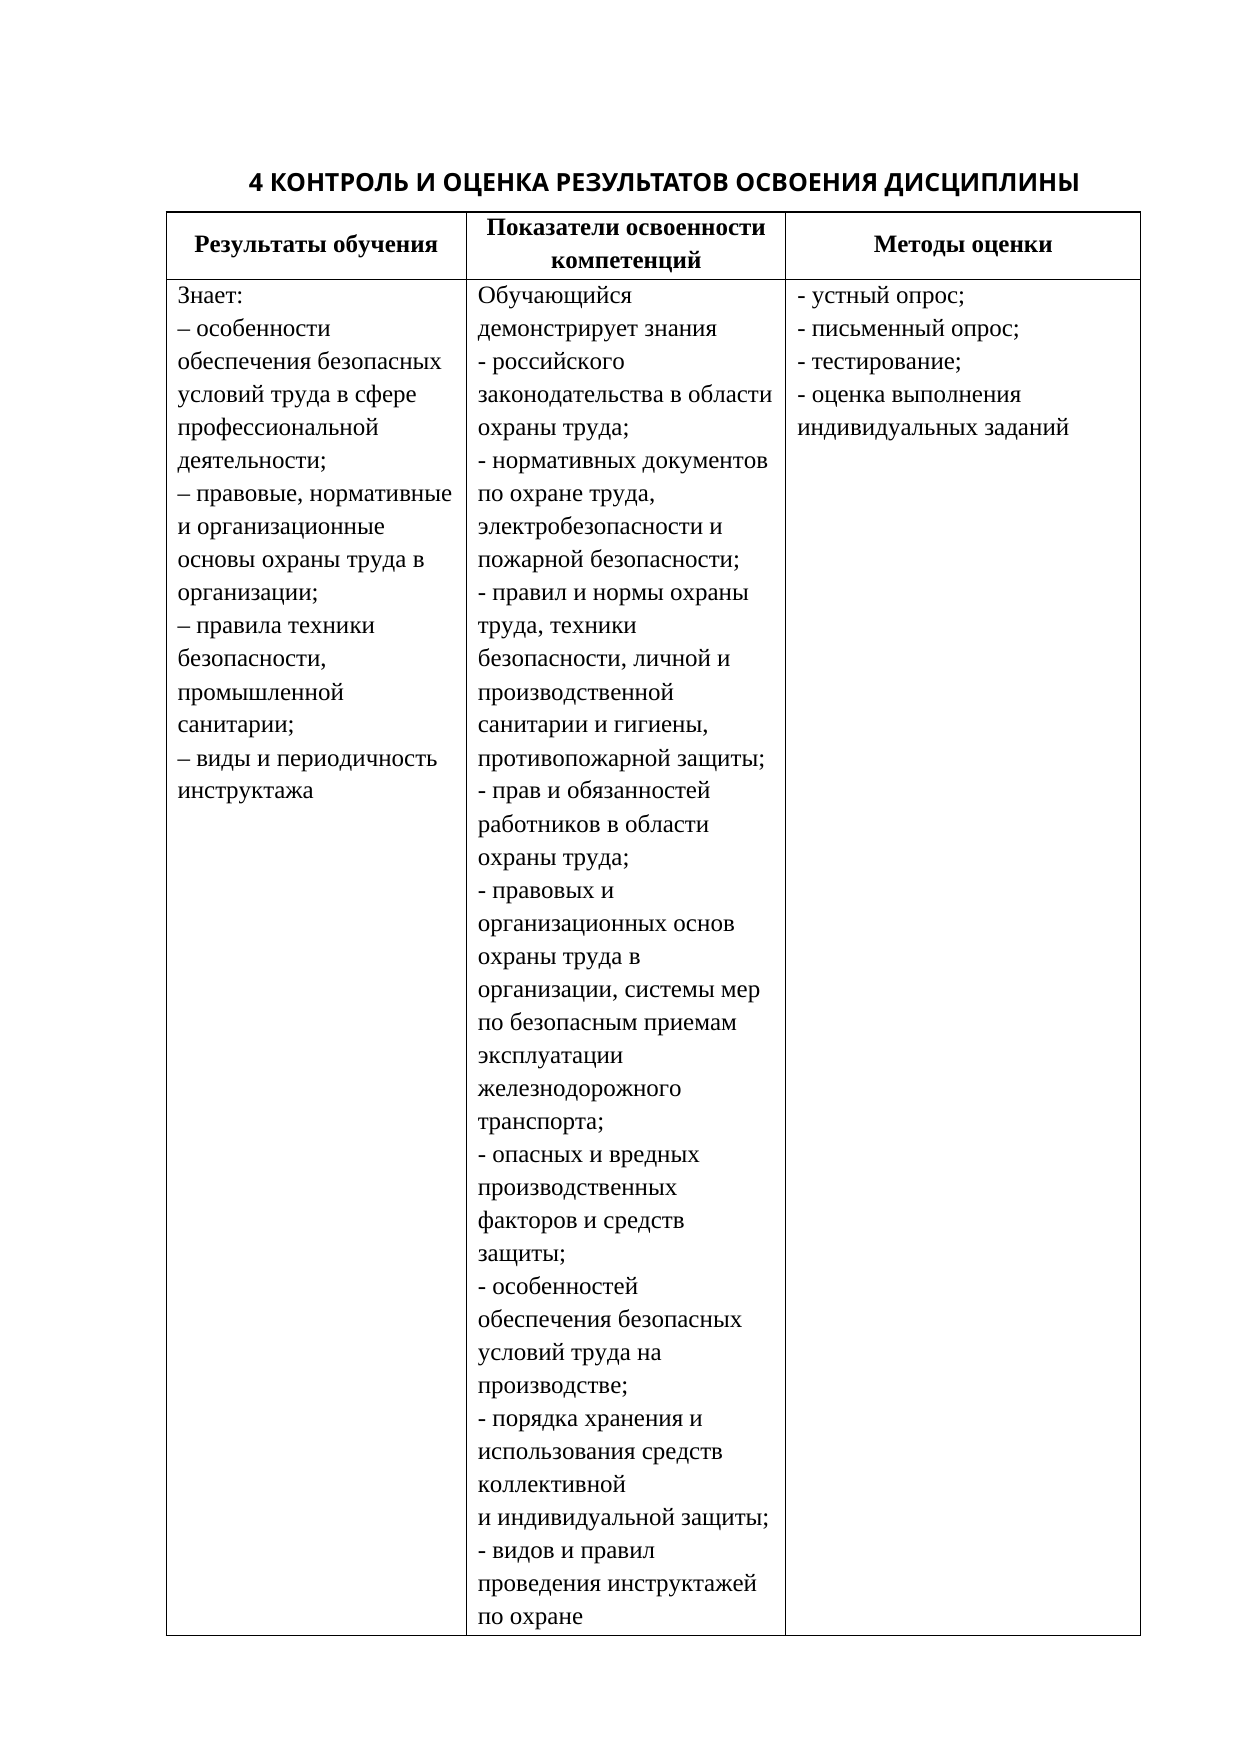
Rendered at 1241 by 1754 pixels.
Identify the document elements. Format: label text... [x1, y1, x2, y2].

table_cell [786, 280, 1140, 1635]
text 4 КОНТРОЛЬ И ОЦЕНКА РЕЗУЛЬТАТОВ ОСВОЕНИЯ ДИСЦИПЛИНЫ [177, 165, 1152, 199]
table_header Методы оценки [786, 213, 1140, 279]
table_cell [467, 280, 785, 1635]
table_header Показатели освоенности компетенций [467, 213, 785, 279]
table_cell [167, 280, 466, 1635]
table_header Результаты обучения [167, 213, 466, 279]
